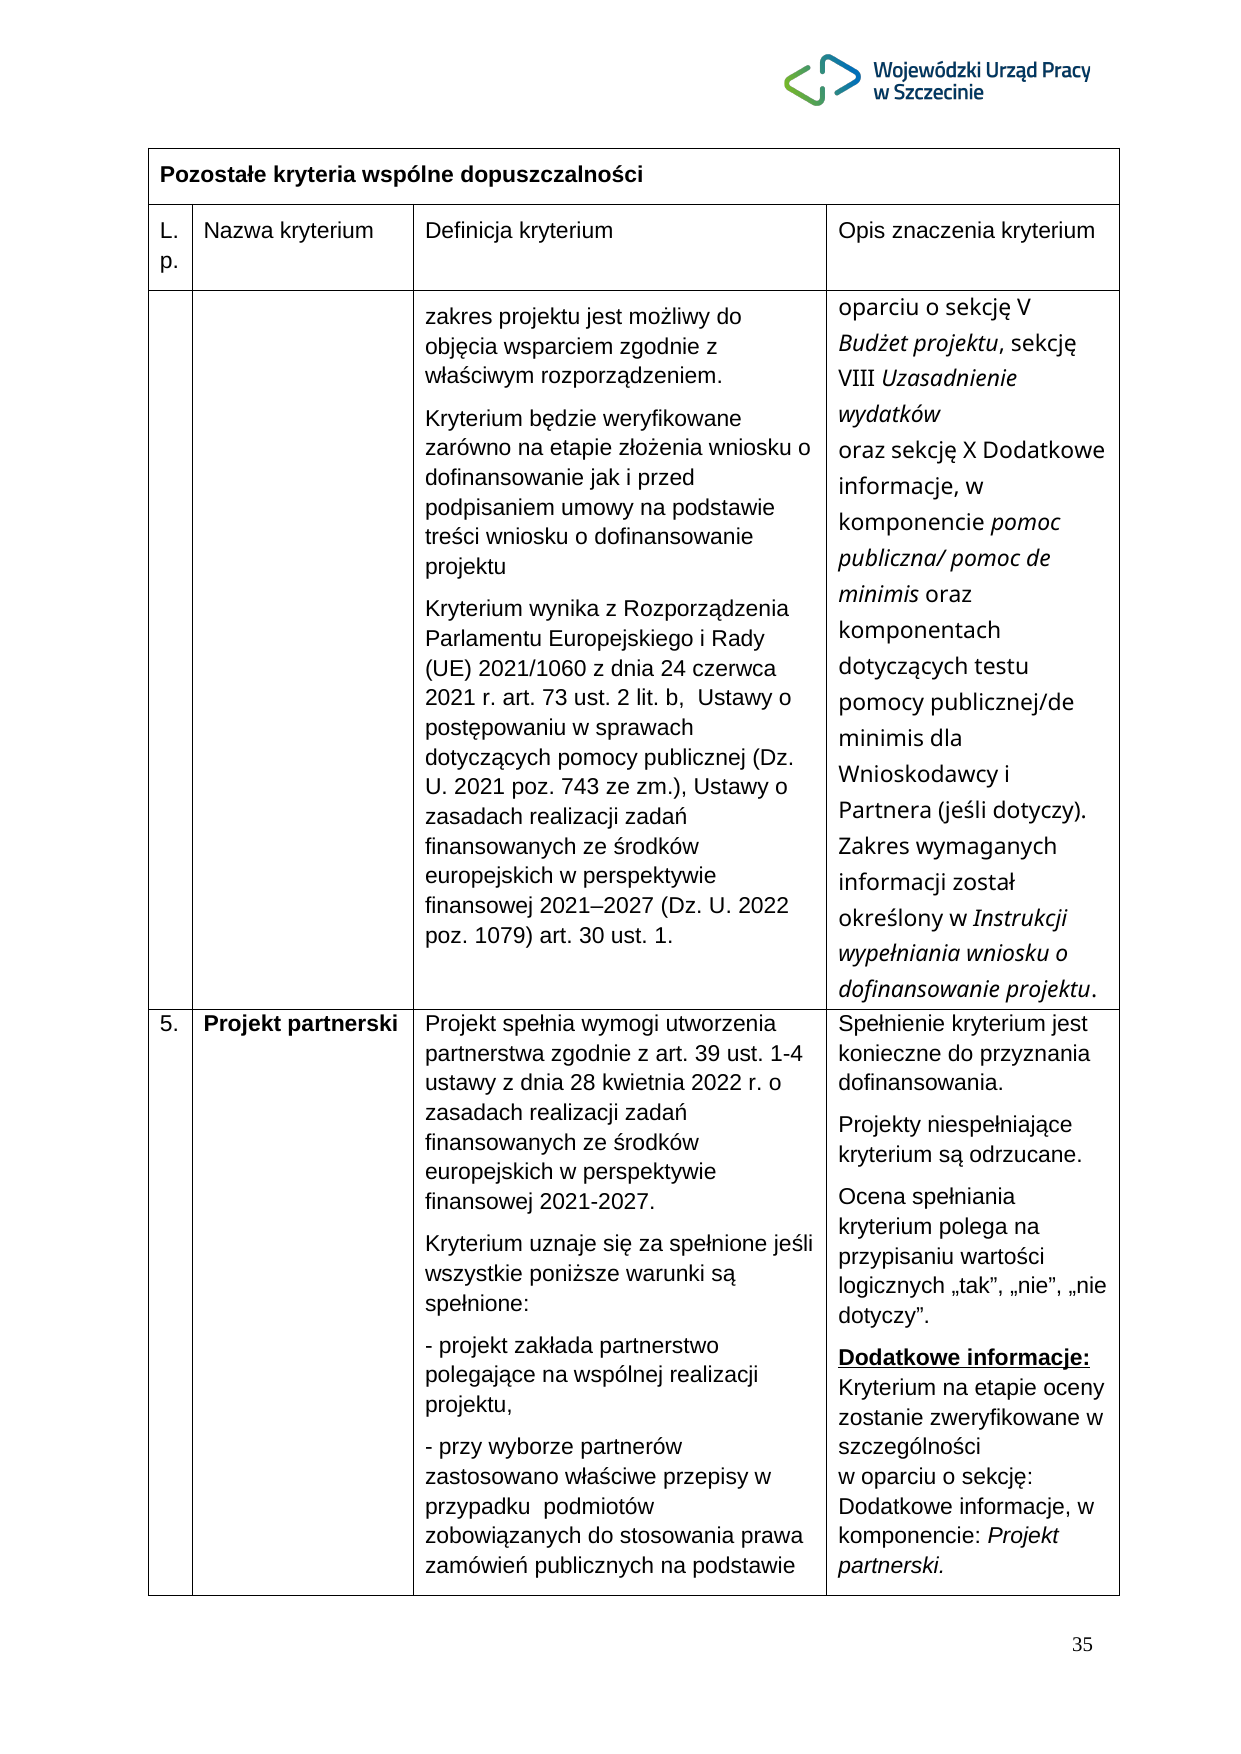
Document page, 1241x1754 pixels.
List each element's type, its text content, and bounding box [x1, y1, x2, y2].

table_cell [414, 291, 826, 1009]
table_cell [827, 1010, 1119, 1594]
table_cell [193, 291, 413, 1009]
picture [784, 54, 1091, 106]
table_cell [149, 291, 192, 1009]
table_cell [827, 291, 1119, 1009]
table_header Pozostałe kryteria wspólne dopuszczalności [149, 149, 1119, 204]
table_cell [414, 1010, 826, 1594]
table_cell [149, 1010, 192, 1594]
table_cell Nazwa kryterium [193, 205, 413, 289]
table_cell Definicja kryterium [414, 205, 826, 289]
table_cell Projekt partnerski [193, 1010, 413, 1594]
table_cell L.p. [149, 205, 192, 289]
table_cell Opis znaczenia kryterium [827, 205, 1119, 289]
